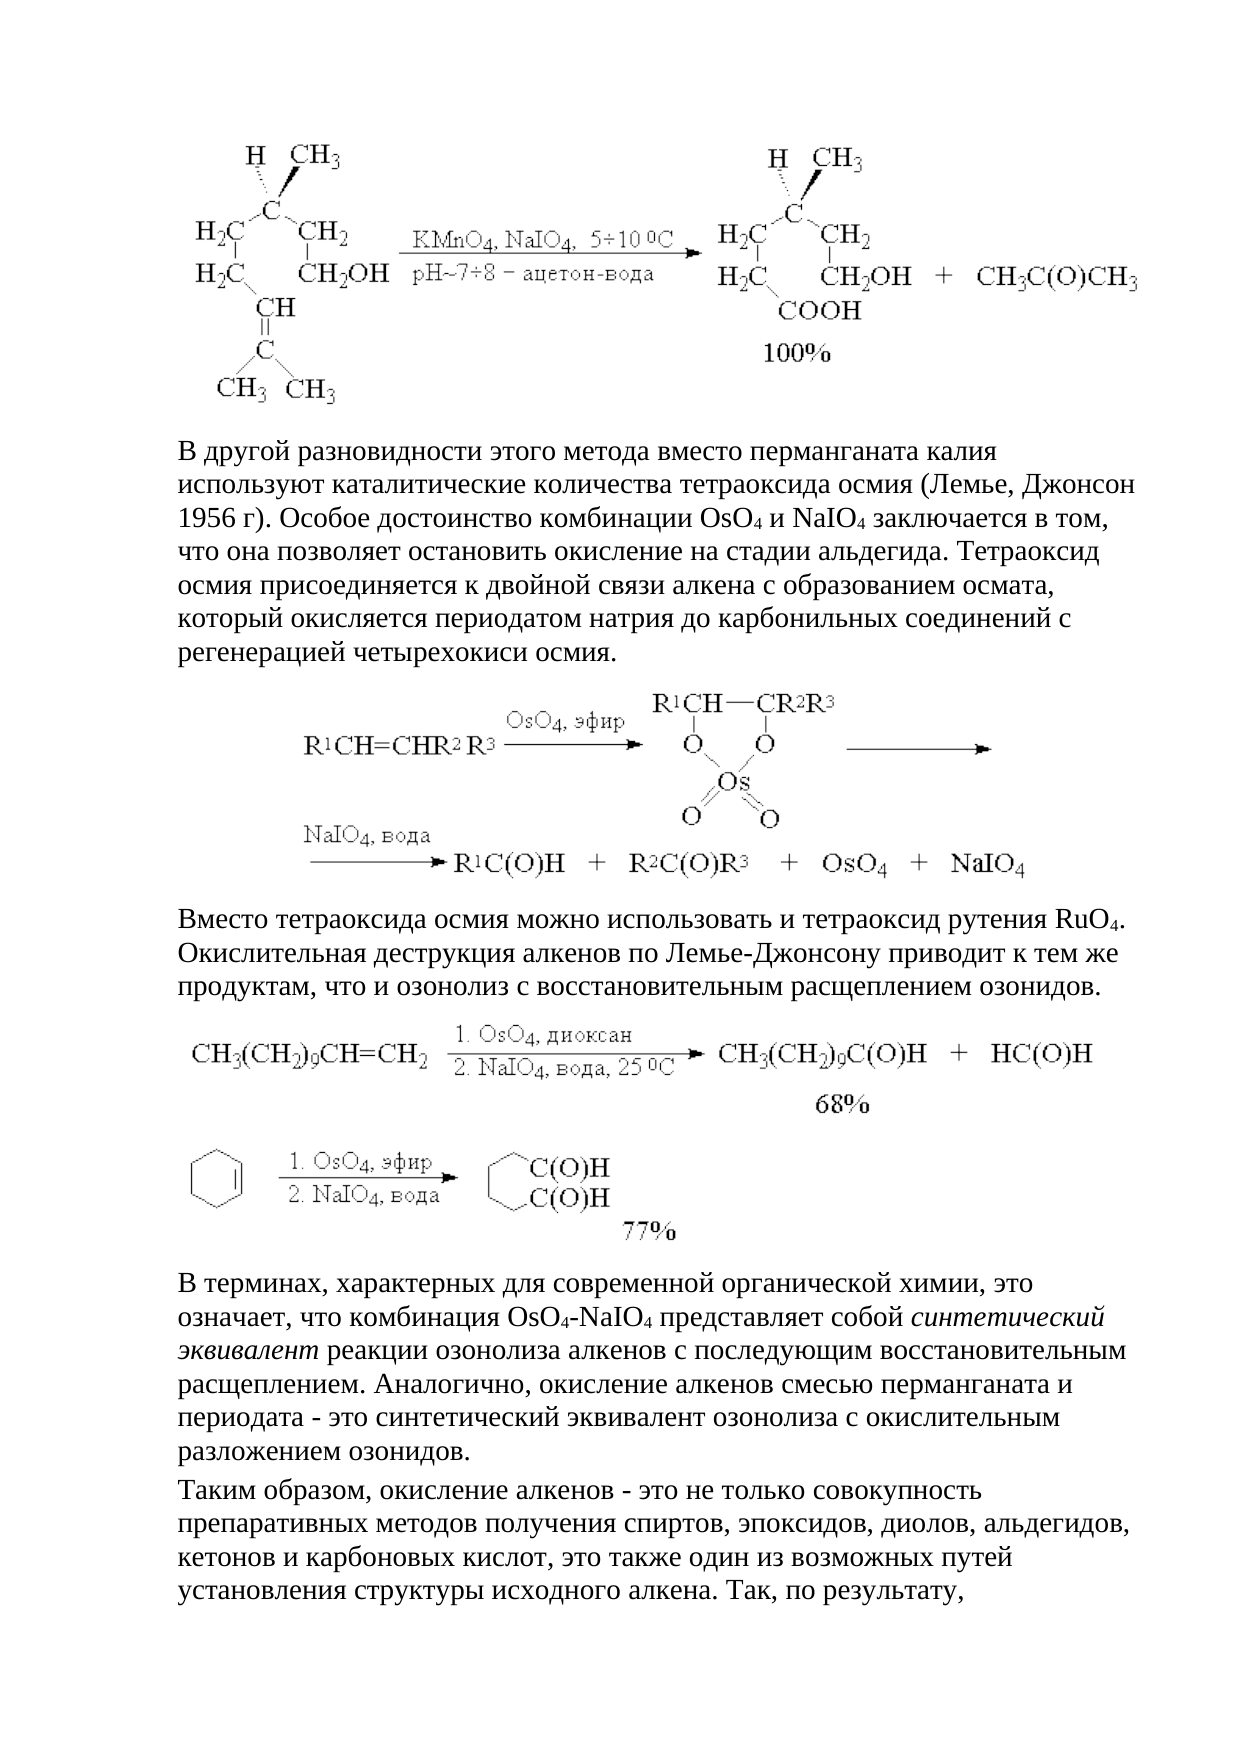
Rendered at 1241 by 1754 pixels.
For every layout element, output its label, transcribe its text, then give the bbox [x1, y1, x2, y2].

text В терминах, характерных для современной органической химии, это означает, что комбинация OsO4-NaIO4 представляет собой синтетический эквивалент реакции озонолиза алкенов с последующим восстановительным расщеплением. Аналогично, окисление алкенов смесью перманганата и периодата - это синтетический эквивалент озонолиза с окислительным разложением озонидов. [177, 1265, 1152, 1467]
picture [177, 118, 1156, 428]
text В другой разновидности этого метода вместо перманганата калия используют каталитические количества тетраоксида осмия (Лемье, Джонсон 1956 г). Особое достоинство комбинации OsO4 и NaIO4 заключается в том, что она позволяет остановить окисление на стадии альдегида. Тетраоксид осмия присоединяется к двойной связи алкена с образованием осмата, который окисляется периодатом натрия до карбонильных соединений с регенерацией четырехокиси осмия. [177, 433, 1152, 667]
picture [177, 1006, 1107, 1261]
text Вместо тетраоксида осмия можно использовать и тетраоксид рутения RuO4. Окислительная деструкция алкенов по Лемье-Джонсону приводит к тем же продуктам, что и озонолиз с восстановительным расщеплением озонидов. [177, 901, 1152, 1002]
picture [290, 672, 1039, 896]
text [177, 1472, 1152, 1606]
